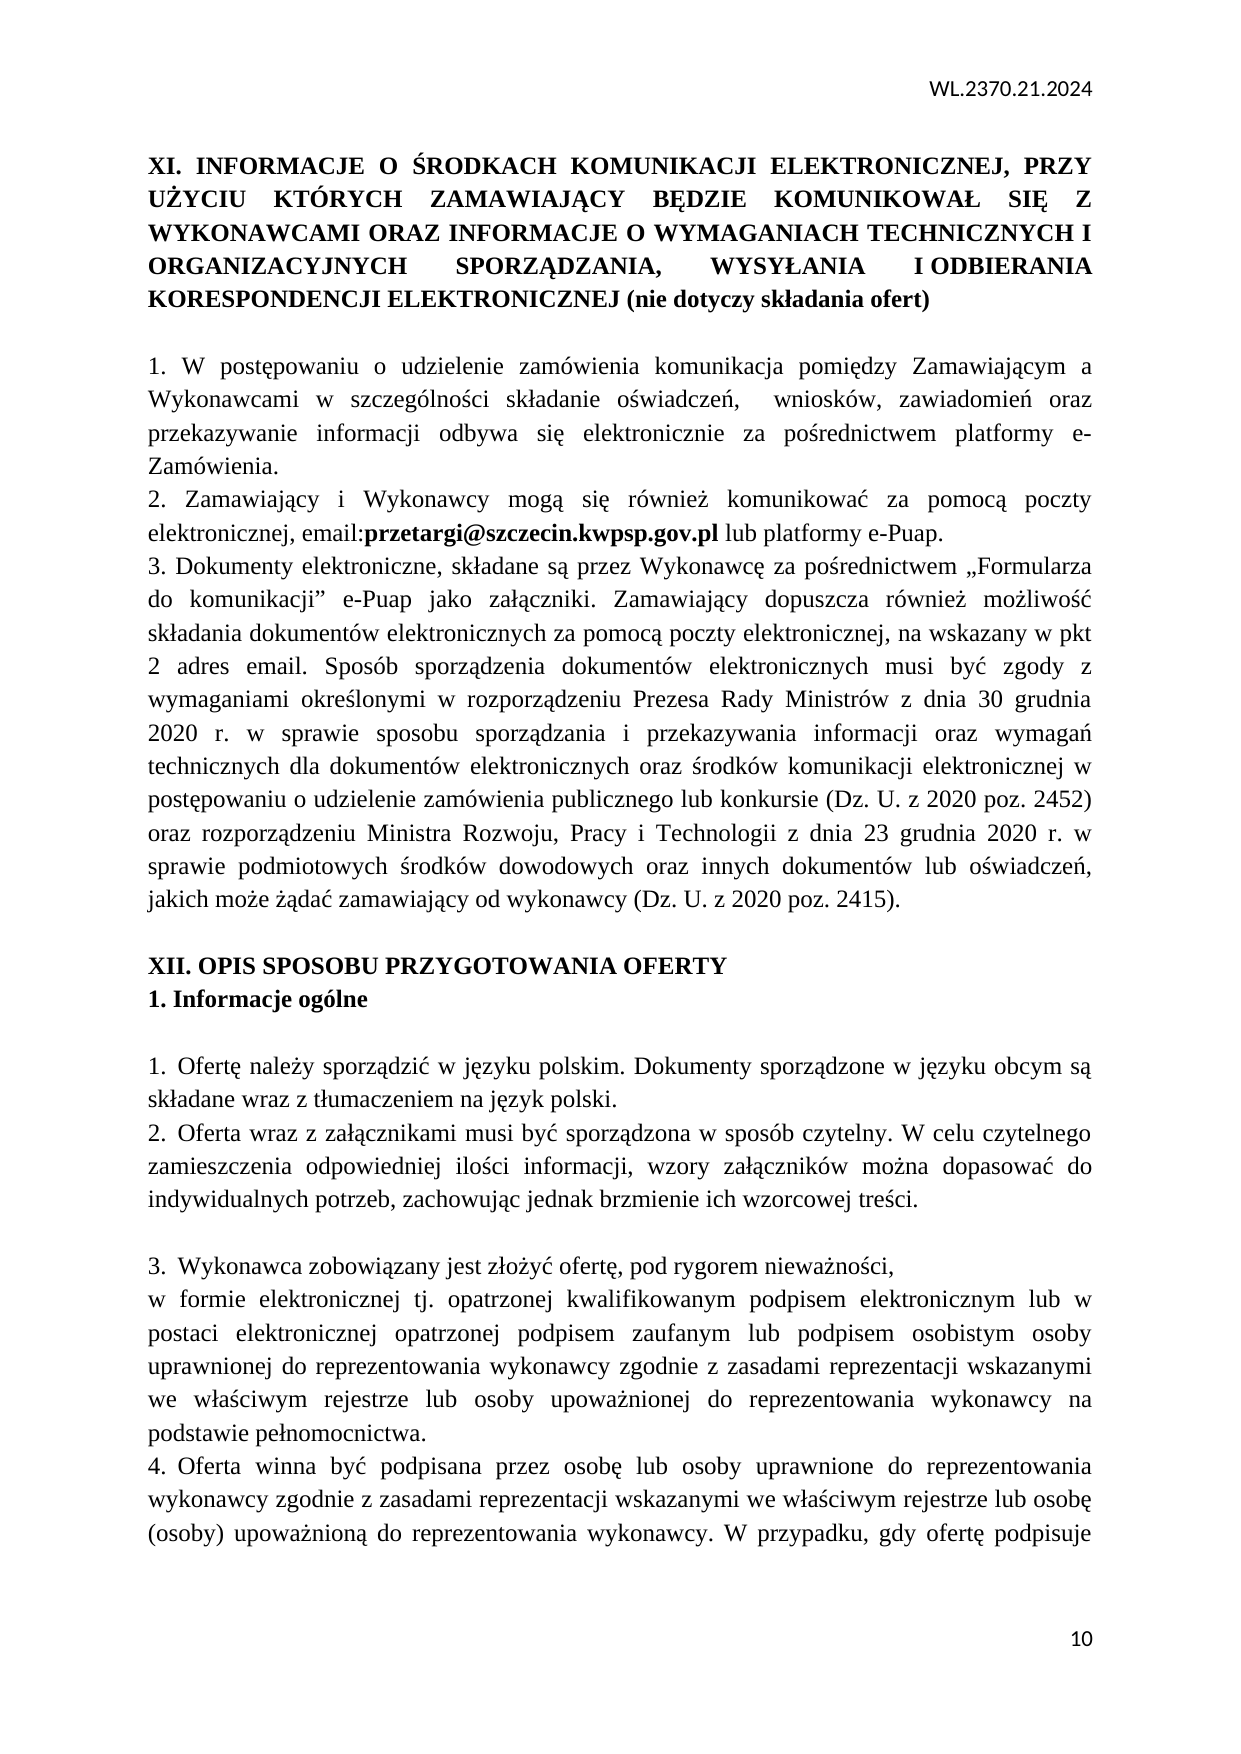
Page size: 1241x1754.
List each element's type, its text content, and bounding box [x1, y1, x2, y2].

text 1. W postępowaniu o udzielenie zamówienia komunikacja pomiędzy Zamawiającym a Wykonawcami w szczególności składanie oświadczeń, wniosków, zawiadomień oraz przekazywanie informacji odbywa się elektronicznie za pośrednictwem platformy e-Zamówienia. [148, 348, 1093, 481]
text 1. Informacje ogólne [148, 981, 1093, 1014]
text 3. Dokumenty elektroniczne, składane są przez Wykonawcę za pośrednictwem „Formularza do komunikacji” e-Puap jako załączniki. Zamawiający dopuszcza również możliwość składania dokumentów elektronicznych za pomocą poczty elektronicznej, na wskazany w pkt 2 adres email. Sposób sporządzenia dokumentów elektronicznych musi być zgody z wymaganiami określonymi w rozporządzeniu Prezesa Rady Ministrów z dnia 30 grudnia 2020 r. w sprawie sposobu sporządzania i przekazywania informacji oraz wymagań technicznych dla dokumentów elektronicznych oraz środków komunikacji elektronicznej w postępowaniu o udzielenie zamówienia publicznego lub konkursie (Dz. U. z 2020 poz. 2452) oraz rozporządzeniu Ministra Rozwoju, Pracy i Technologii z dnia 23 grudnia 2020 r. w sprawie podmiotowych środków dowodowych oraz innych dokumentów lub oświadczeń, jakich może żądać zamawiający od wykonawcy (Dz. U. z 2020 poz. 2415). [148, 548, 1093, 914]
text 3. Wykonawca zobowiązany jest złożyć ofertę, pod rygorem nieważności, [148, 1248, 1093, 1281]
text w formie elektronicznej tj. opatrzonej kwalifikowanym podpisem elektronicznym lub w postaci elektronicznej opatrzonej podpisem zaufanym lub podpisem osobistym osoby uprawnionej do reprezentowania wykonawcy zgodnie z zasadami reprezentacji wskazanymi we właściwym rejestrze lub osoby upoważnionej do reprezentowania wykonawcy na podstawie pełnomocnictwa. [148, 1281, 1093, 1448]
text 2. Oferta wraz z załącznikami musi być sporządzona w sposób czytelny. W celu czytelnego zamieszczenia odpowiedniej ilości informacji, wzory załączników można dopasować do indywidualnych potrzeb, zachowując jednak brzmienie ich wzorcowej treści. [148, 1114, 1093, 1214]
subtitle XI. INFORMACJE O ŚRODKACH KOMUNIKACJI ELEKTRONICZNEJ, PRZY UŻYCIU KTÓRYCH ZAMAWIAJĄCY BĘDZIE KOMUNIKOWAŁ SIĘ Z WYKONAWCAMI ORAZ INFORMACJE O WYMAGANIACH TECHNICZNYCH I ORGANIZACYJNYCH SPORZĄDZANIA, WYSYŁANIA I ODBIERANIA KORESPONDENCJI ELEKTRONICZNEJ (nie dotyczy składania ofert) [148, 148, 1093, 314]
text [148, 1448, 1093, 1548]
text 1. Ofertę należy sporządzić w języku polskim. Dokumenty sporządzone w języku obcym są składane wraz z tłumaczeniem na język polski. [148, 1048, 1093, 1114]
text XII. OPIS SPOSOBU PRZYGOTOWANIA OFERTY [148, 948, 1093, 981]
text 2. Zamawiający i Wykonawcy mogą się również komunikować za pomocą poczty elektronicznej, email:przetargi@szczecin.kwpsp.gov.pl lub platformy e-Puap. [148, 481, 1093, 548]
